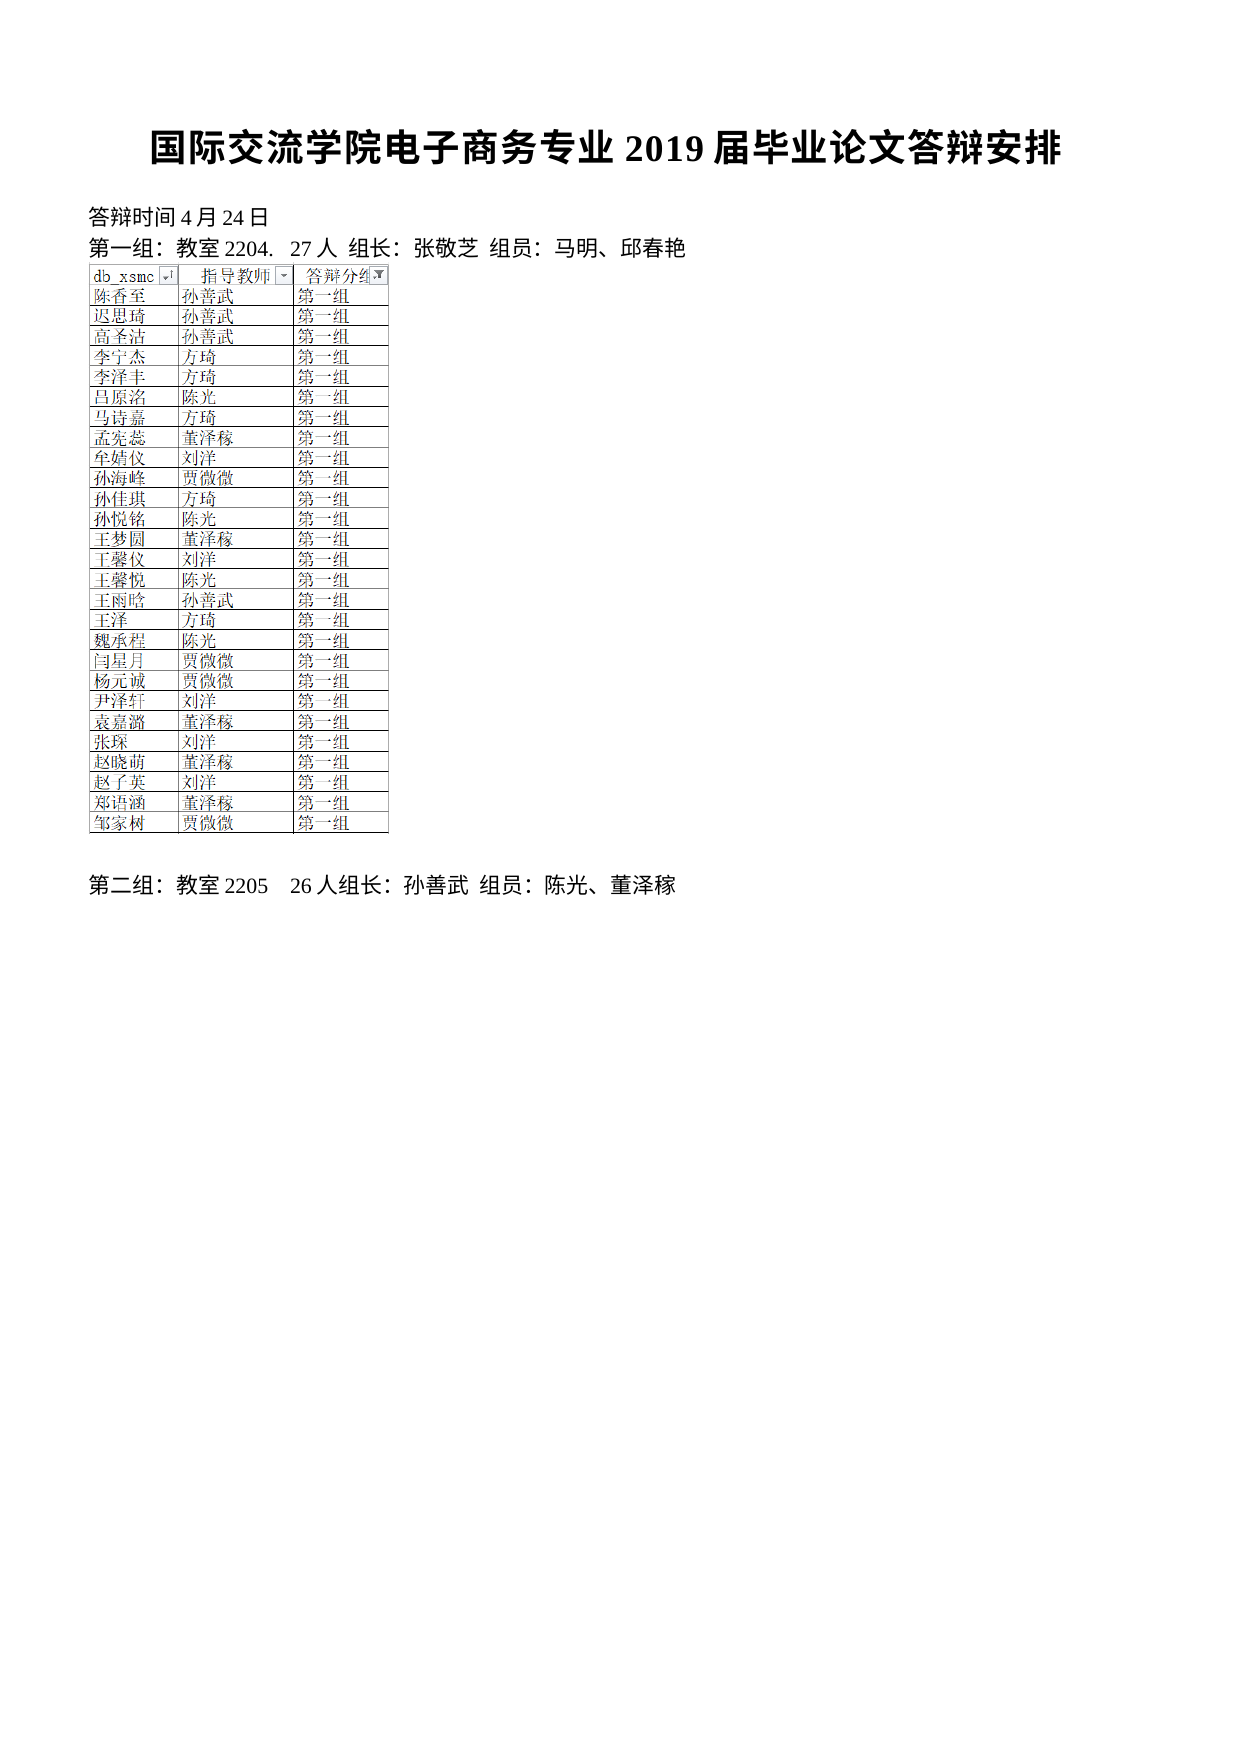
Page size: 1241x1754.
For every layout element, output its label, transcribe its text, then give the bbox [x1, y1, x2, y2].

text 答辩时间4月24日 [89, 199, 1152, 231]
picture [88, 262, 389, 834]
text 国际交流学院电子商务专业2019届毕业论文答辩安排 [89, 118, 1152, 172]
text 第一组：教室2204. 27人 组长：张敬芝 组员：马明、邱春艳 [89, 231, 1152, 263]
text 第二组：教室2205 26人组长：孙善武 组员：陈光、董泽稼 [89, 868, 1152, 900]
